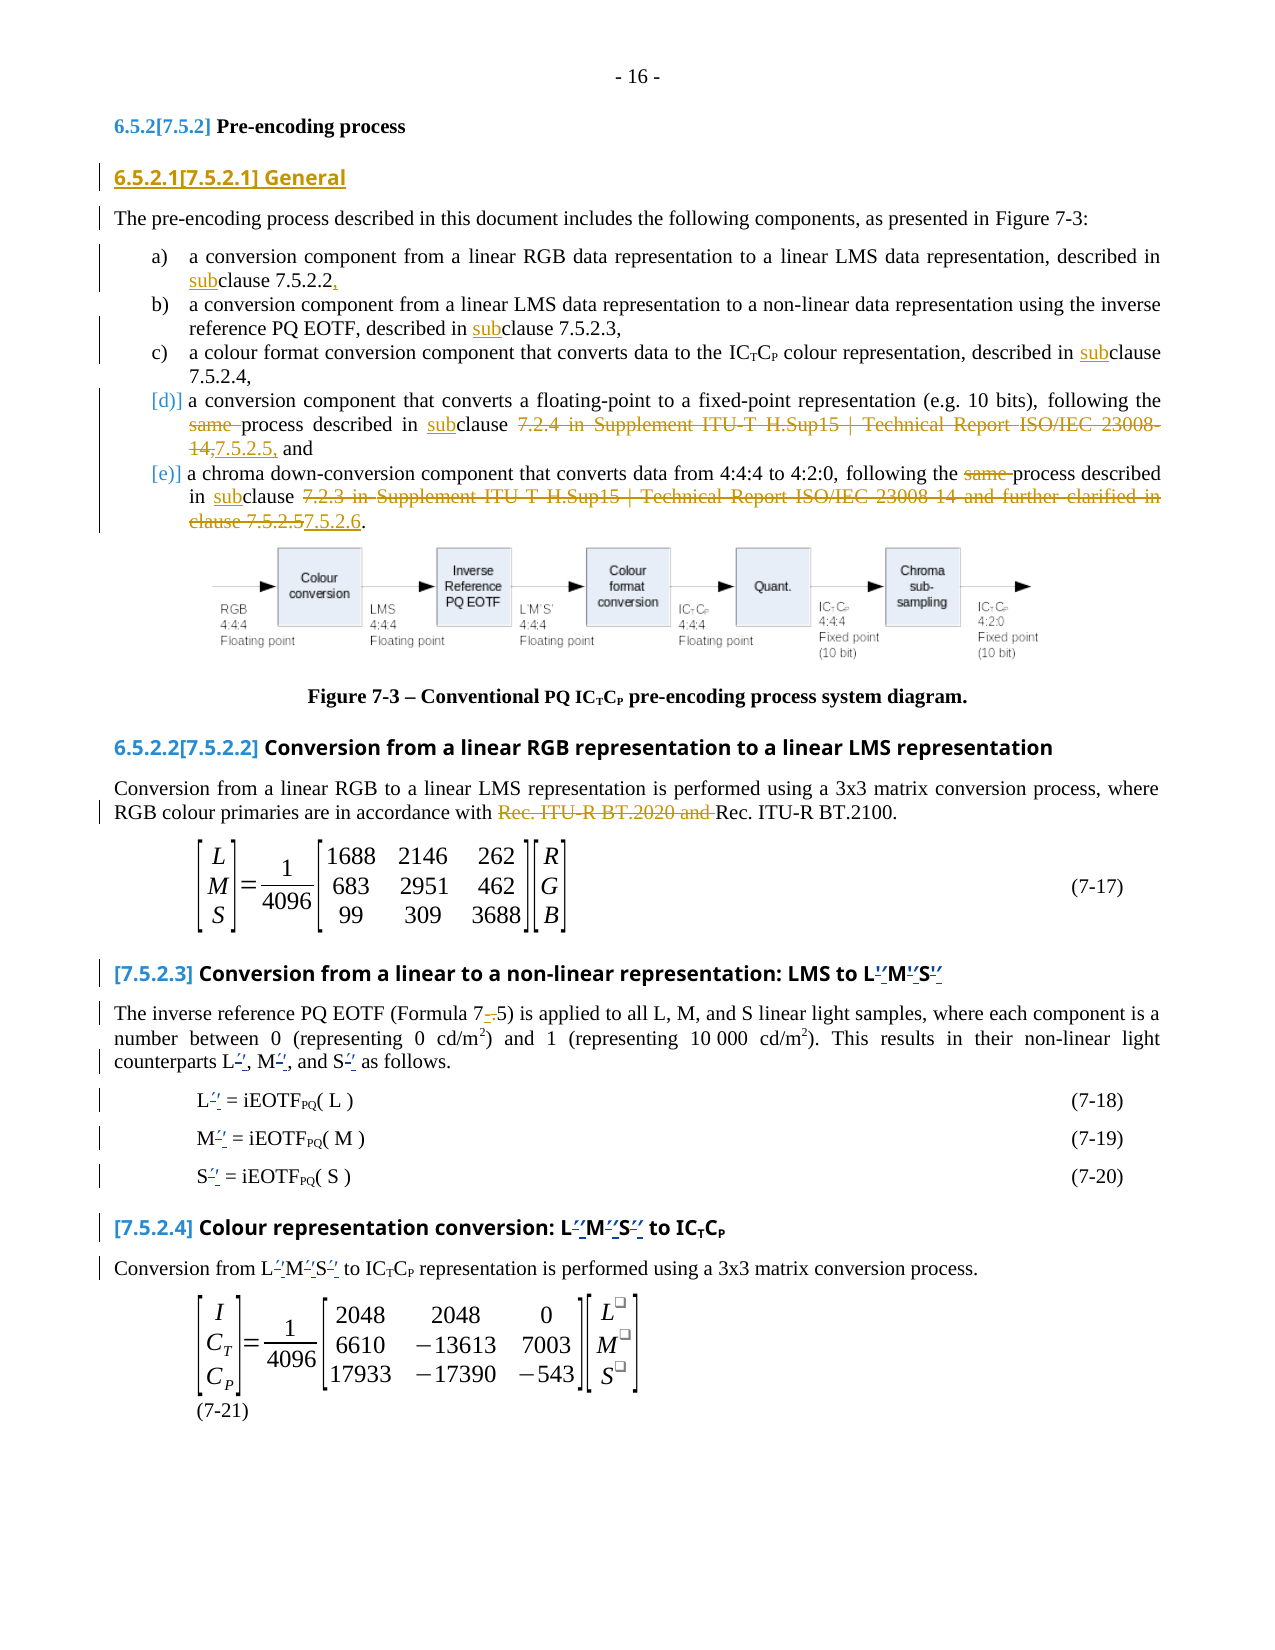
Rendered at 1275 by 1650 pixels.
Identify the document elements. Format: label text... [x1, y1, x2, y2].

text Conversion from a linear RGB to a linear LMS representation is performed using a 3x3 matrix conversion process, where RGB colour primaries are in accordance with Rec. ITU-R BT.2100. [114, 776, 1161, 824]
text The inverse reference PQ EOTF (Formula 75) is applied to all L, M, and S linear light samples, where each component is a number between 0 (representing 0 cd/m2) and 1 (representing 10 000 cd/m2). This results in their non-linear light counterparts L, M, and S as follows. [114, 1001, 1161, 1073]
text S = iEOTFPQ( S ) (7-20) [114, 1164, 1161, 1188]
text Figure 7-3 – Conventional PQ ICTCP pre-encoding process system diagram. [114, 684, 1161, 708]
text Conversion from LMS to ICTCP representation is performed using a 3x3 matrix conversion process. [114, 1256, 1161, 1280]
list a conversion component from a linear LMS data representation to a non-linear data representation using the inverse reference PQ EOTF, described in clause 7.5.2.3, [151, 292, 1161, 340]
subtitle Colour representation conversion: LMS to ICTCP [114, 1213, 1161, 1242]
subtitle Conversion from a linear to a non-linear representation: LMS to LMS [114, 959, 1161, 987]
list a conversion component from a linear RGB data representation to a linear LMS data representation, described in clause 7.5.2.2 [151, 244, 1161, 292]
list a colour format conversion component that converts data to the ICTCP colour representation, described in clause 7.5.2.4, [151, 340, 1161, 388]
subtitle Pre-encoding process [114, 114, 1161, 138]
text (7-21) [114, 1292, 1161, 1422]
list a conversion component that converts a floating-point to a fixed-point representation (e.g. 10 bits), following the process described in clause 7.5.2.5 and [151, 388, 1161, 460]
text L = iEOTFPQ( L ) (7-18) [114, 1088, 1161, 1112]
list a chroma down-conversion component that converts data from 4:4:4 to 4:2:0, following the process described in clause 7.5.2.6. [151, 460, 1161, 533]
text The pre-encoding process described in this document includes the following components, as presented in Figure 7-3: [114, 206, 1161, 230]
subtitle Conversion from a linear RGB representation to a linear LMS representation [114, 733, 1161, 761]
text M = iEOTFPQ( M ) (7-19) [114, 1126, 1161, 1150]
text (7-17) [114, 838, 1161, 934]
